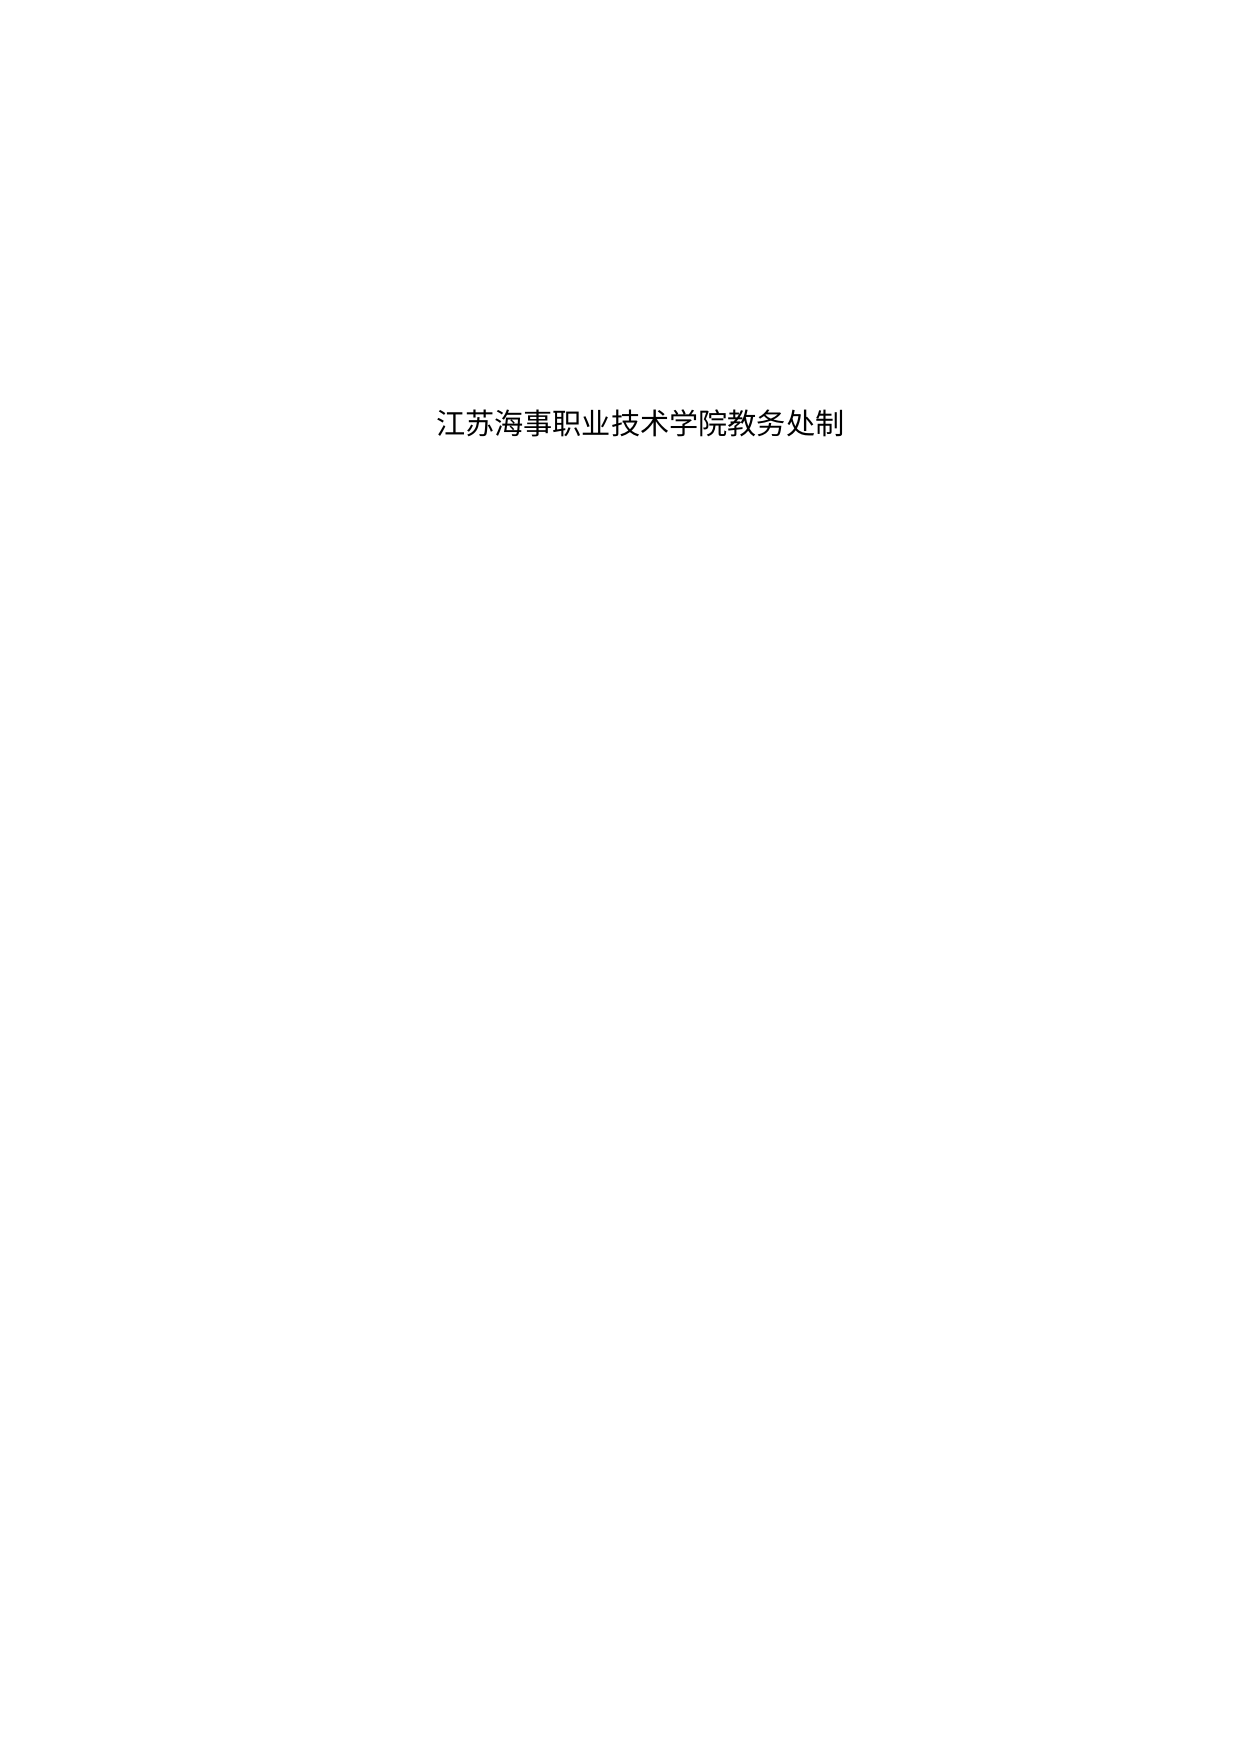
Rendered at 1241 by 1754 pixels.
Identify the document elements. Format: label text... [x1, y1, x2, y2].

text 江苏海事职业技术学院教务处制 [187, 389, 1092, 454]
